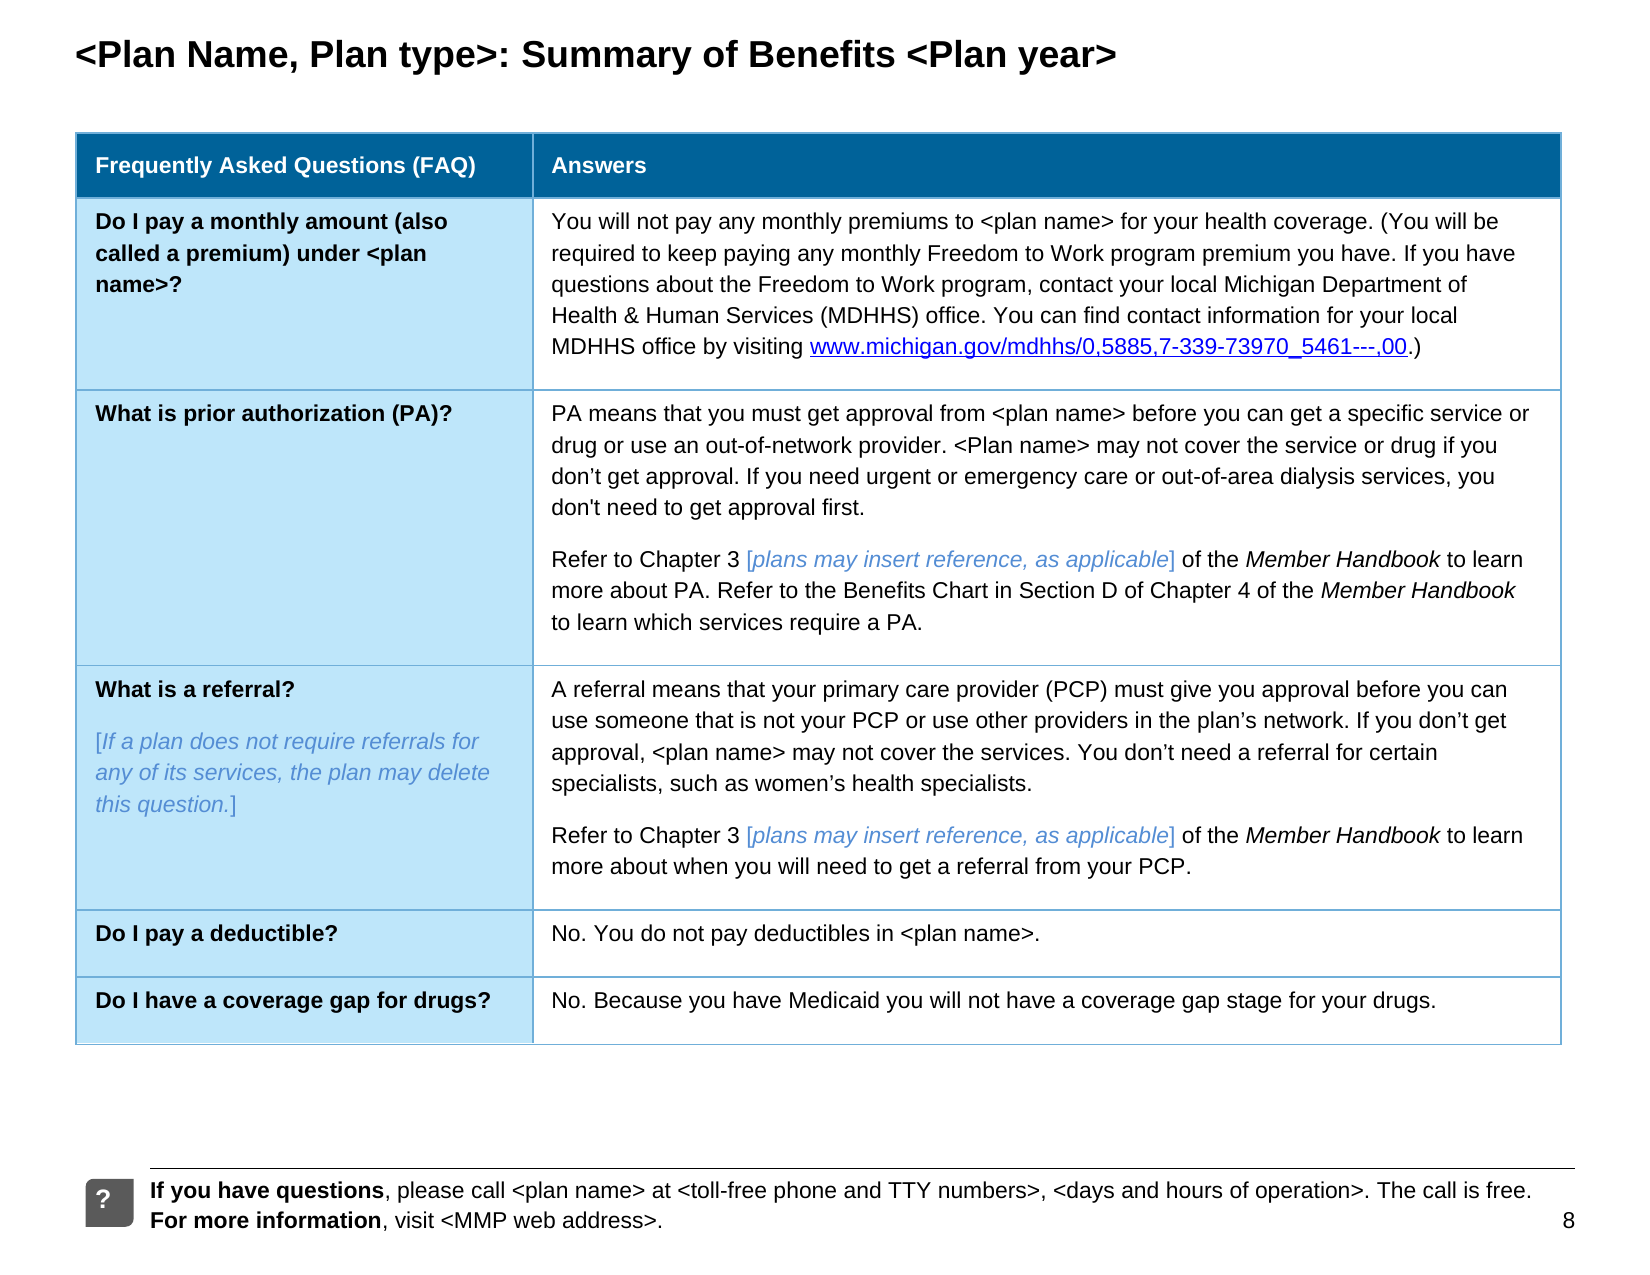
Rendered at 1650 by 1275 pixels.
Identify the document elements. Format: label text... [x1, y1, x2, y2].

table_cell What is prior authorization (PA)? [77, 391, 532, 665]
table_cell A referral means that your primary care provider (PCP) must give you approval before you can use someone that is not your PCP or use other providers in the plan’s network. If you don’t get approval, <plan name> may not cover the services. You don’t need a referral for certain specialists, such as women’s health specialists. Refer to Chapter 3 [plans may insert reference, as applicable] of the Member Handbook to learn more about when you will need to get a referral from your PCP. [534, 666, 1560, 909]
table_cell Do I pay a deductible? [77, 911, 532, 976]
table_cell No. Because you have Medicaid you will not have a coverage gap stage for your drugs. [534, 978, 1560, 1043]
table_cell PA means that you must get approval from <plan name> before you can get a specific service or drug or use an out-of-network provider. <Plan name> may not cover the service or drug if you don’t get approval. If you need urgent or emergency care or out-of-area dialysis services, you don't need to get approval first. Refer to Chapter 3 [plans may insert reference, as applicable] of the Member Handbook to learn more about PA. Refer to the Benefits Chart in Section D of Chapter 4 of the Member Handbook to learn which services require a PA. [534, 391, 1560, 665]
table_cell You will not pay any monthly premiums to <plan name> for your health coverage. (You will be required to keep paying any monthly Freedom to Work program premium you have. If you have questions about the Freedom to Work program, contact your local Michigan Department of Health & Human Services (MDHHS) office. You can find contact information for your local MDHHS office by visiting www.michigan.gov/mdhhs/0,5885,7-339-73970_5461---,00.) [534, 199, 1560, 389]
table_cell What is a referral? [If a plan does not require referrals for any of its services, the plan may delete this question.] [77, 666, 532, 909]
table_cell Do I have a coverage gap for drugs? [77, 978, 532, 1043]
table_header Answers [534, 134, 1560, 197]
table_cell No. You do not pay deductibles in <plan name>. [534, 911, 1560, 976]
table_cell Do I pay a monthly amount (also called a premium) under <plan name>? [77, 199, 532, 389]
table_header Frequently Asked Questions (FAQ) [77, 134, 532, 197]
